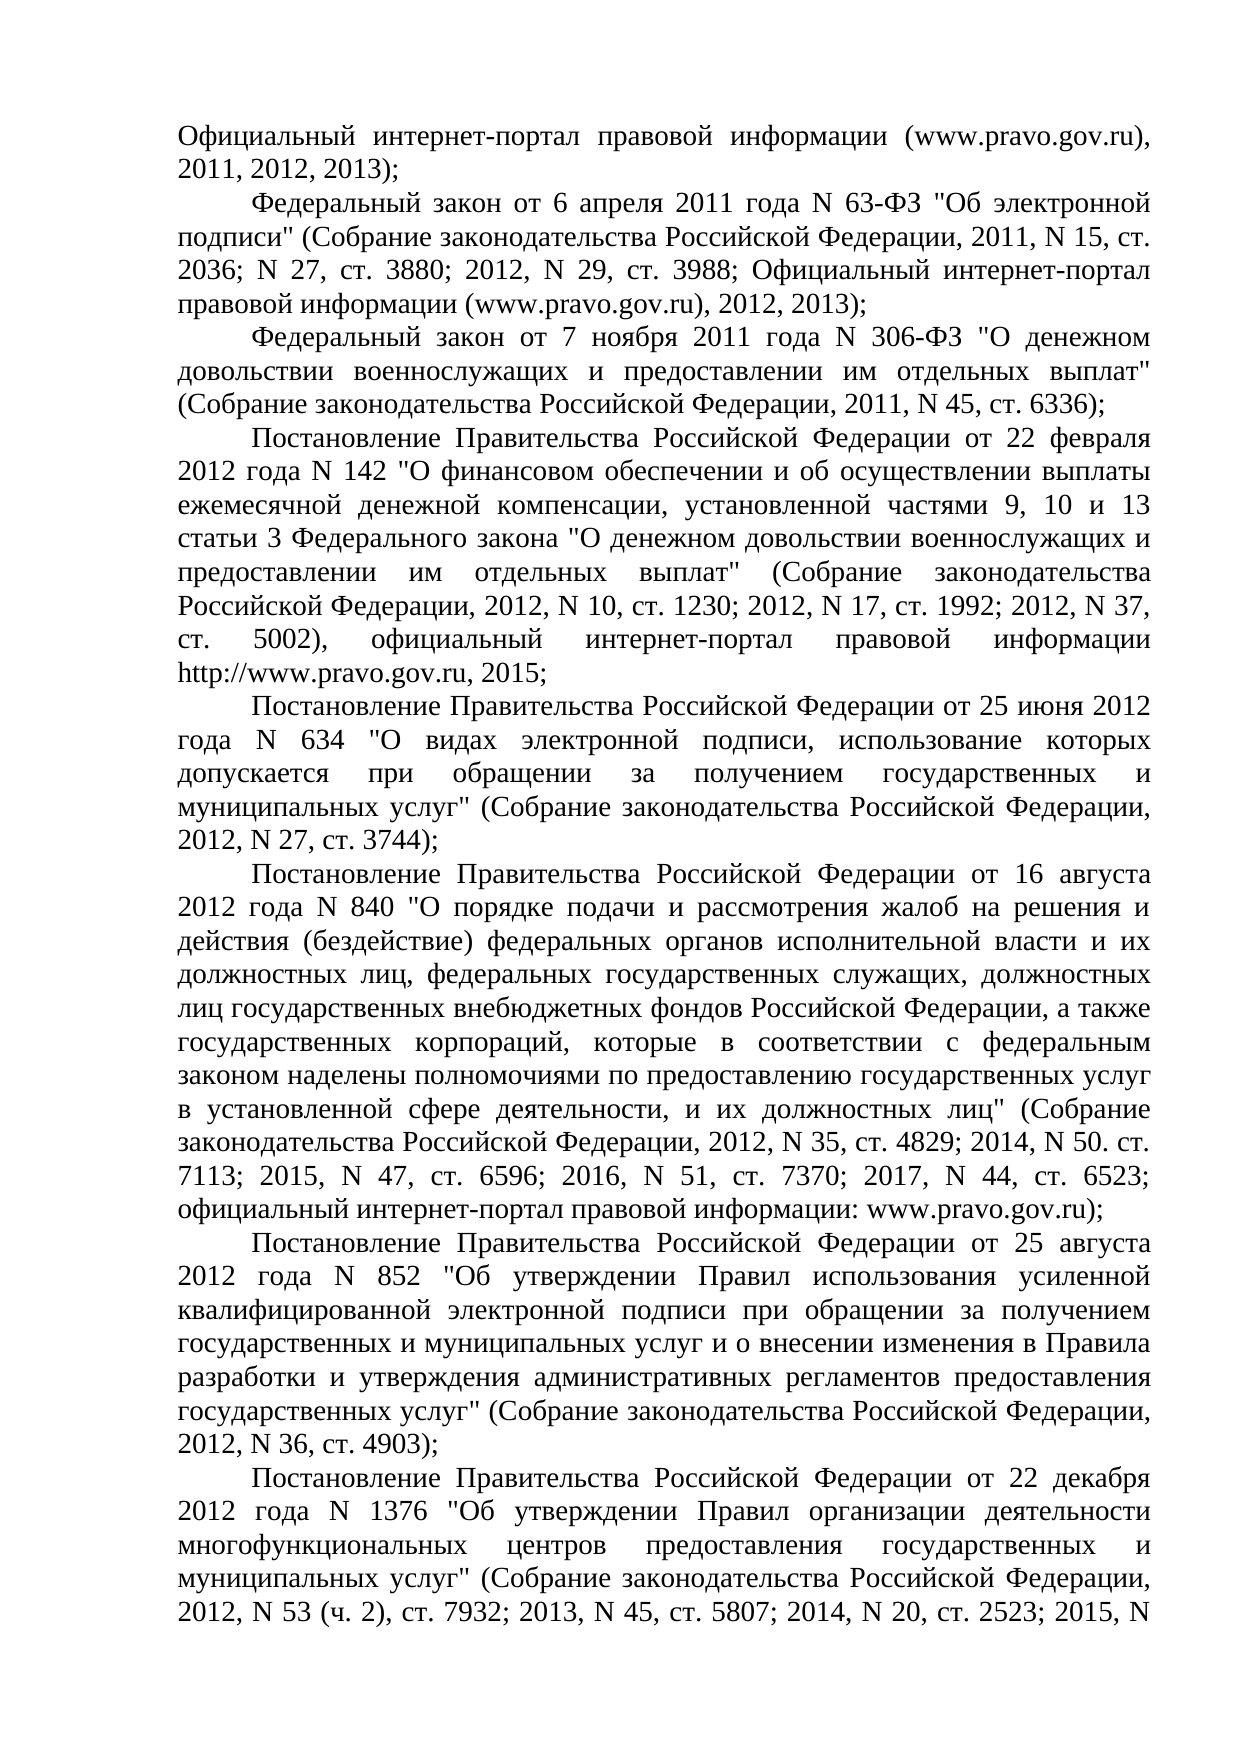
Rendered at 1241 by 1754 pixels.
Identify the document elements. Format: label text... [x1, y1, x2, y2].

text Постановление Правительства Российской Федерации от 25 августа 2012 года N 852 "Об утверждении Правил использования усиленной квалифицированной электронной подписи при обращении за получением государственных и муниципальных услуг и о внесении изменения в Правила разработки и утверждения административных регламентов предоставления государственных услуг" (Собрание законодательства Российской Федерации, 2012, N 36, ст. 4903); [177, 1225, 1152, 1460]
text Постановление Правительства Российской Федерации от 22 февраля 2012 года N 142 "О финансовом обеспечении и об осуществлении выплаты ежемесячной денежной компенсации, установленной частями 9, 10 и 13 статьи 3 Федерального закона "О денежном довольствии военнослужащих и предоставлении им отдельных выплат" (Собрание законодательства Российской Федерации, 2012, N 10, ст. 1230; 2012, N 17, ст. 1992; 2012, N 37, ст. 5002), официальный интернет-портал правовой информации http://www.pravo.gov.ru, 2015; [177, 420, 1152, 688]
text Постановление Правительства Российской Федерации от 16 августа 2012 года N 840 "О порядке подачи и рассмотрения жалоб на решения и действия (бездействие) федеральных органов исполнительной власти и их должностных лиц, федеральных государственных служащих, должностных лиц государственных внебюджетных фондов Российской Федерации, а также государственных корпораций, которые в соответствии с федеральным законом наделены полномочиями по предоставлению государственных услуг в установленной сфере деятельности, и их должностных лиц" (Собрание законодательства Российской Федерации, 2012, N 35, ст. 4829; 2014, N 50. ст. 7113; 2015, N 47, ст. 6596; 2016, N 51, ст. 7370; 2017, N 44, ст. 6523; официальный интернет-портал правовой информации: www.pravo.gov.ru); [177, 856, 1152, 1225]
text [177, 1460, 1152, 1627]
text Федеральный закон от 7 ноября 2011 года N 306-ФЗ "О денежном довольствии военнослужащих и предоставлении им отдельных выплат" (Собрание законодательства Российской Федерации, 2011, N 45, ст. 6336); [177, 319, 1152, 420]
text Постановление Правительства Российской Федерации от 25 июня 2012 года N 634 "О видах электронной подписи, использование которых допускается при обращении за получением государственных и муниципальных услуг" (Собрание законодательства Российской Федерации, 2012, N 27, ст. 3744); [177, 688, 1152, 856]
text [177, 118, 1152, 185]
text Федеральный закон от 6 апреля 2011 года N 63-ФЗ "Об электронной подписи" (Собрание законодательства Российской Федерации, 2011, N 15, ст. 2036; N 27, ст. 3880; 2012, N 29, ст. 3988; Официальный интернет-портал правовой информации (www.pravo.gov.ru), 2012, 2013); [177, 185, 1152, 319]
